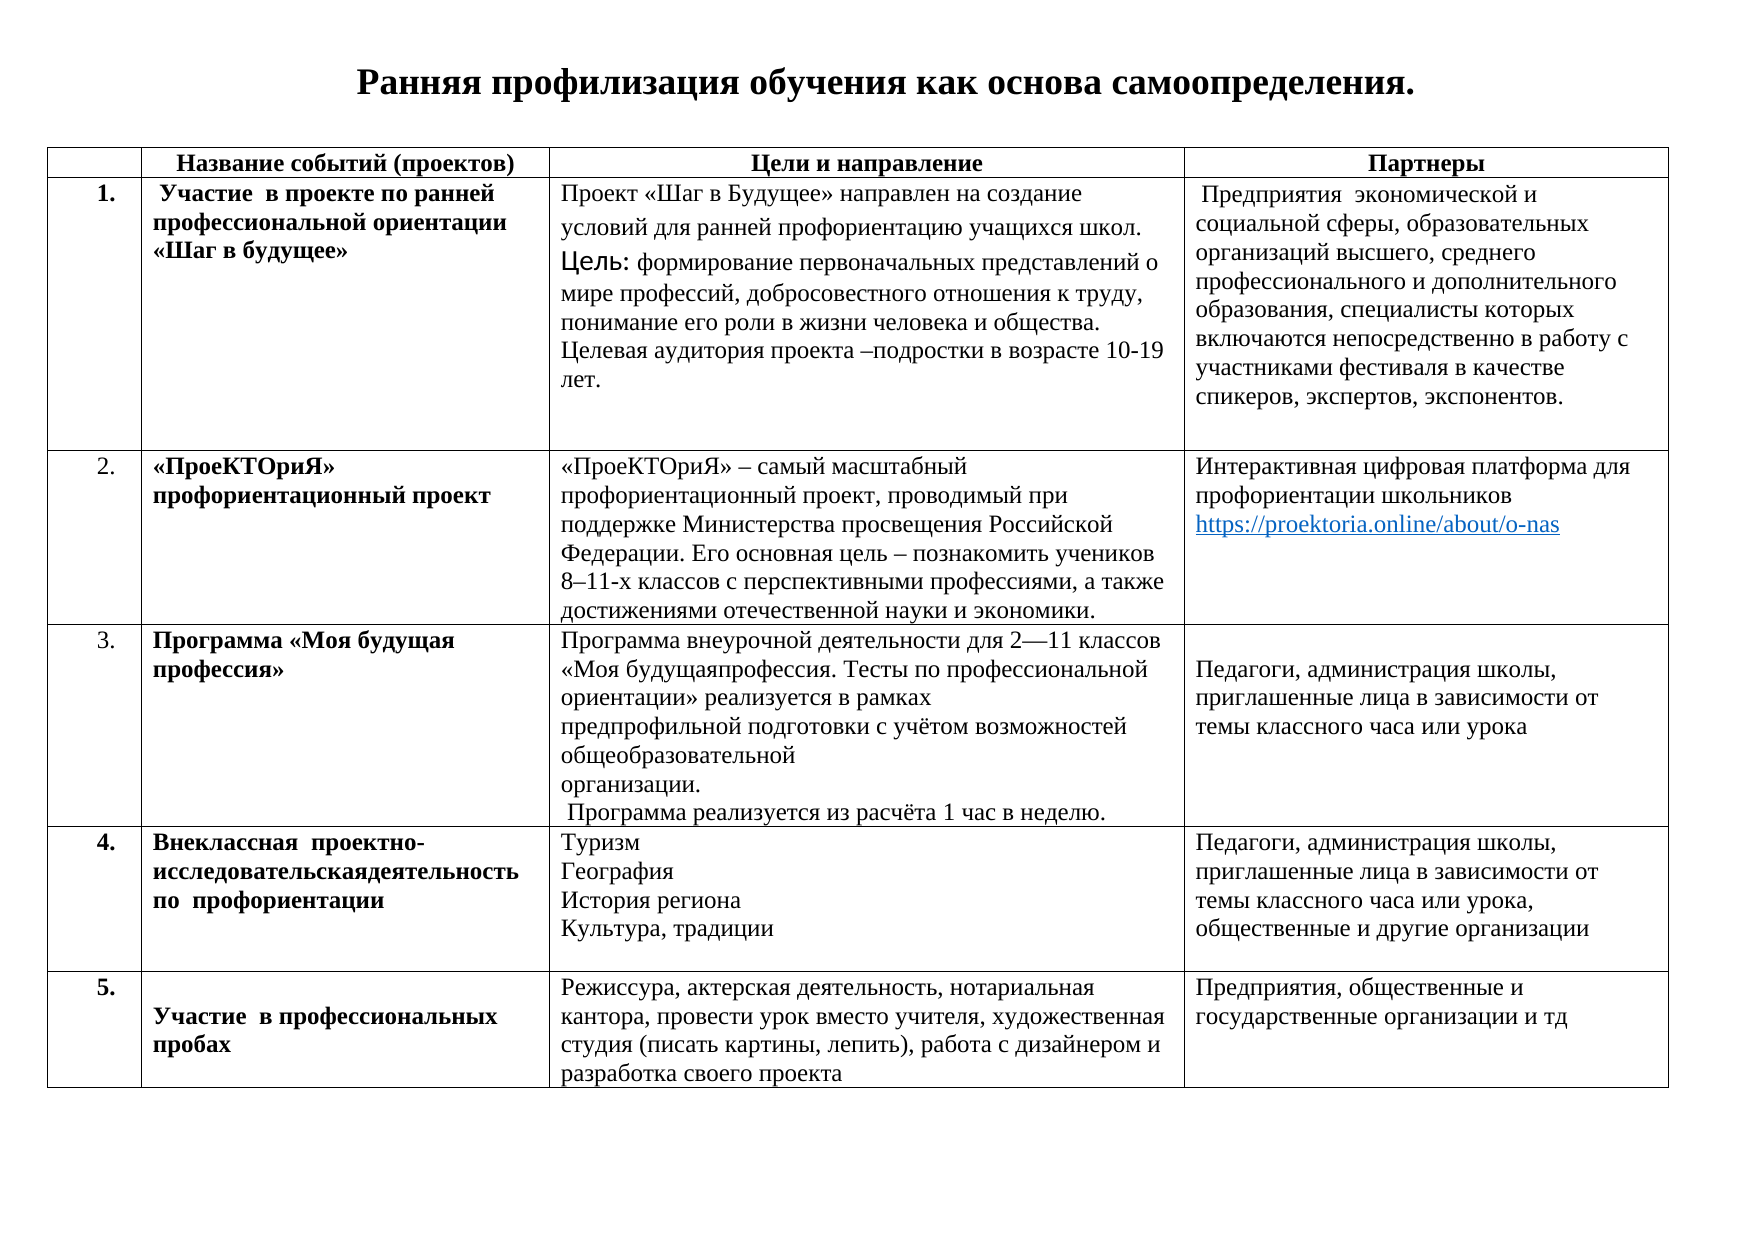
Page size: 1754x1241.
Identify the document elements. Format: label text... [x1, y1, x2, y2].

table_cell [48, 625, 141, 826]
table_cell Режиссура, актерская деятельность, нотариальная кантора, провести урок вместо учителя, художественная студия (писать картины, лепить), работа с дизайнером и разработка своего проекта [550, 972, 1184, 1087]
table_cell Предприятия экономической и социальной сферы, образовательных организаций высшего, среднего профессионального и дополнительного образования, специалисты которых включаются непосредственно в работу с участниками фестиваля в качестве спикеров, экспертов, экспонентов. [1185, 178, 1668, 450]
table_cell Внеклассная проектно-исследовательскаядеятельность по профориентации [142, 827, 549, 971]
table_cell Участие в проекте по ранней профессиональной ориентации «Шаг в будущее» [142, 178, 549, 450]
table_header Название событий (проектов) [142, 148, 549, 177]
text Ранняя профилизация обучения как основа самоопределения. [59, 59, 1713, 102]
table_cell «ПроеКТОриЯ» – самый масштабный профориентационный проект, проводимый при поддержке Министерства просвещения Российской Федерации. Его основная цель – познакомить учеников 8–11-х классов с перспективными профессиями, а также достижениями отечественной науки и экономики. [550, 451, 1184, 624]
table_cell Туризм География История региона Культура, традиции [550, 827, 1184, 971]
table_cell Программа внеурочной деятельности для 2—11 классов «Моя будущаяпрофессия. Тесты по профессиональной ориентации» реализуется в рамках предпрофильной подготовки с учётом возможностей общеобразовательной организации. Программа реализуется из расчёта 1 час в неделю. [550, 625, 1184, 826]
table_cell Предприятия, общественные и государственные организации и тд [1185, 972, 1668, 1087]
table_header Партнеры [1185, 148, 1668, 177]
table_header Цели и направление [550, 148, 1184, 177]
table_cell Участие в профессиональных пробах [142, 972, 549, 1087]
table_cell [48, 827, 141, 971]
table_cell Проект «Шаг в Будущее» направлен на создание условий для ранней профориентацию учащихся школ. Цель: формирование первоначальных представлений о мире профессий, добросовестного отношения к труду, понимание его роли в жизни человека и общества. Целевая аудитория проекта –подростки в возрасте 10-19 лет. [550, 178, 1184, 450]
table_header [48, 148, 141, 177]
table_cell «ПроеКТОриЯ» профориентационный проект [142, 451, 549, 624]
table_cell Интерактивная цифровая платформа для профориентации школьников https://proektoria.online/about/o-nas [1185, 451, 1668, 624]
table_cell Педагоги, администрация школы, приглашенные лица в зависимости от темы классного часа или урока, общественные и другие организации [1185, 827, 1668, 971]
table_cell [48, 178, 141, 450]
table_cell [48, 451, 141, 624]
table_cell [48, 972, 141, 1087]
table_cell Педагоги, администрация школы, приглашенные лица в зависимости от темы классного часа или урока [1185, 625, 1668, 826]
table_cell Программа «Моя будущая профессия» [142, 625, 549, 826]
